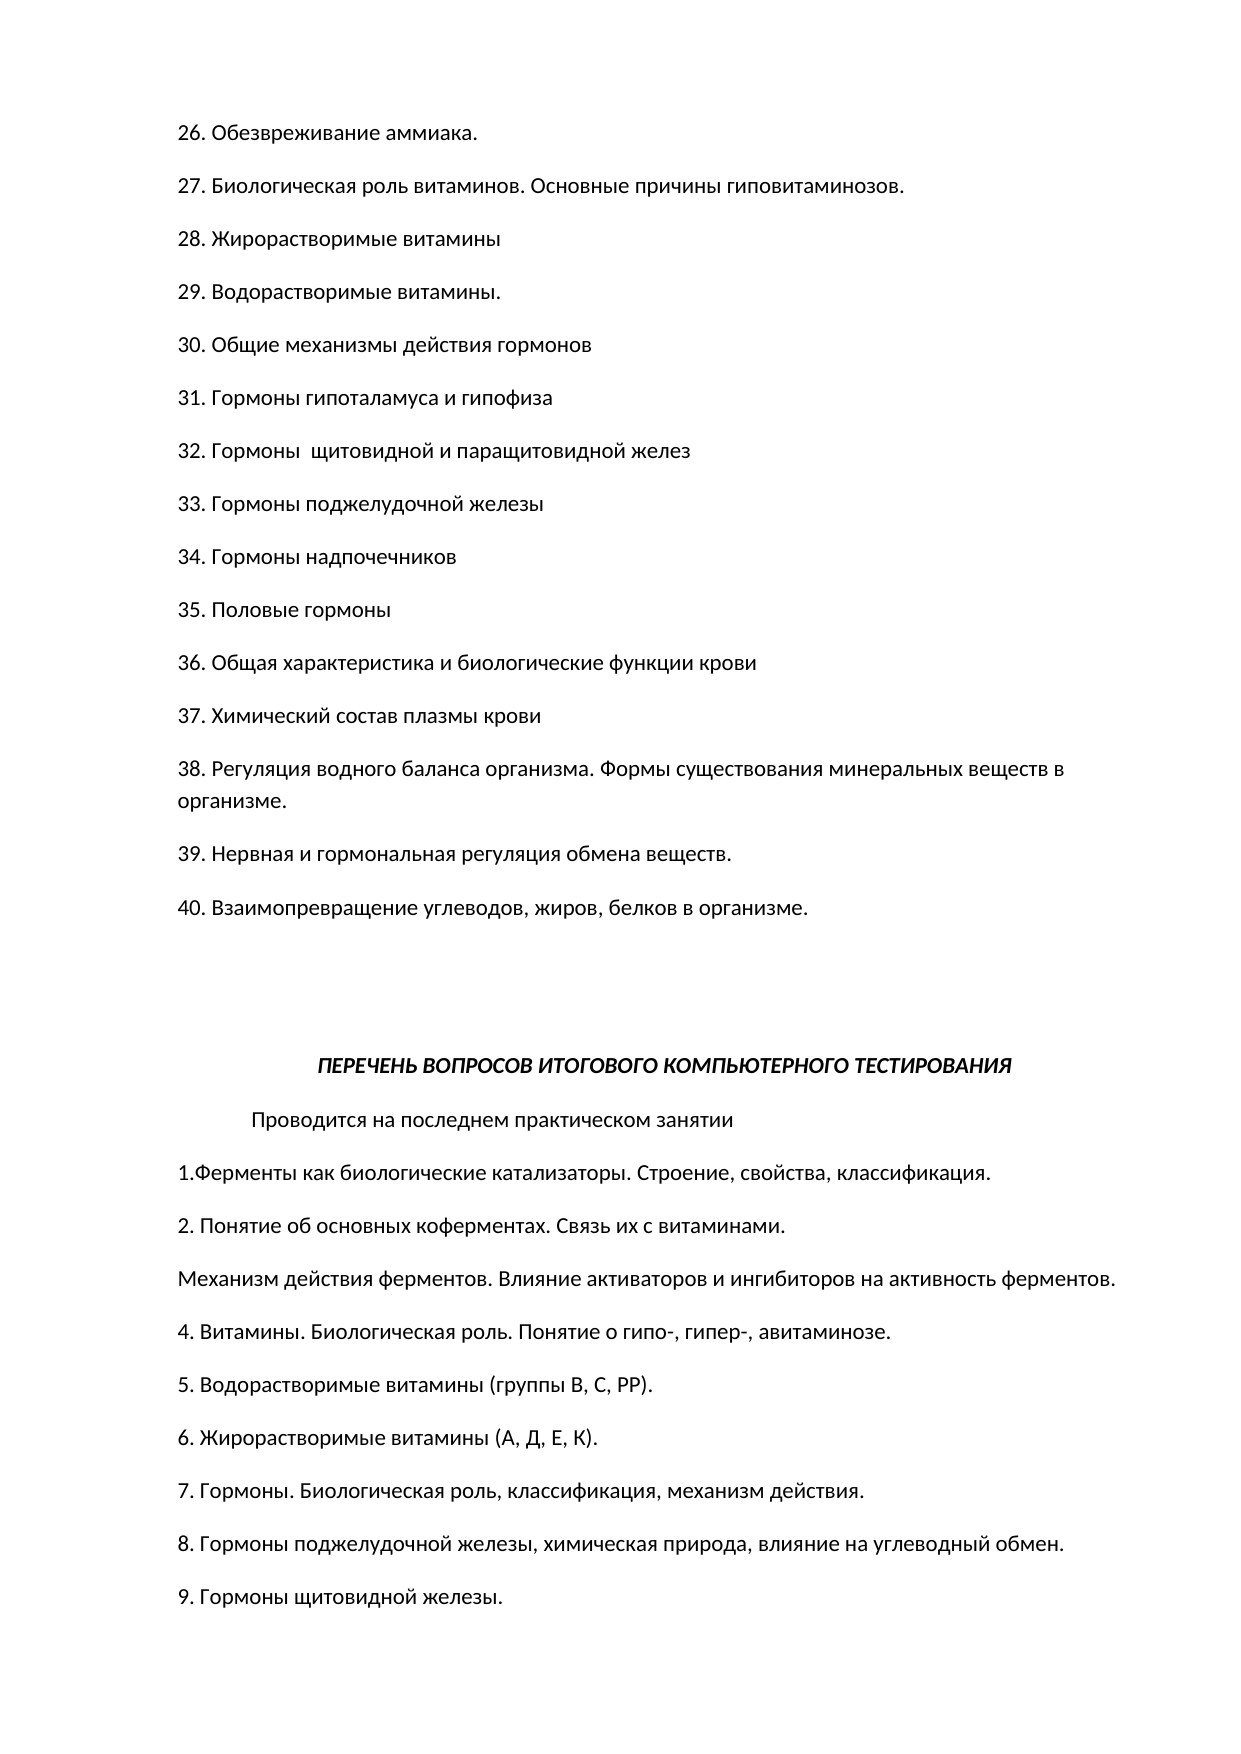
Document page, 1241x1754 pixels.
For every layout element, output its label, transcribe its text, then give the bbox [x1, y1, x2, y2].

text 9. Гормоны щитовидной железы. [177, 1582, 1152, 1610]
text 30. Общие механизмы действия гормонов [177, 330, 1152, 358]
text 32. Гормоны щитовидной и паращитовидной желез [177, 436, 1152, 464]
text 37. Химический состав плазмы крови [177, 701, 1152, 729]
text 1.Ферменты как биологические катализаторы. Строение, свойства, классификация. [177, 1158, 1152, 1186]
text 36. Общая характеристика и биологические функции крови [177, 648, 1152, 676]
text 2. Понятие об основных коферментах. Связь их с витаминами. [177, 1211, 1152, 1239]
text 8. Гормоны поджелудочной железы, химическая природа, влияние на углеводный обмен. [177, 1529, 1152, 1557]
text 31. Гормоны гипоталамуса и гипофиза [177, 383, 1152, 411]
text 28. Жирорастворимые витамины [177, 224, 1152, 252]
text 26. Обезвреживание аммиака. [177, 118, 1152, 146]
text Механизм действия ферментов. Влияние активаторов и ингибиторов на активность ферментов. [177, 1264, 1152, 1292]
text 7. Гормоны. Биологическая роль, классификация, механизм действия. [177, 1476, 1152, 1504]
text 29. Водорастворимые витамины. [177, 277, 1152, 305]
text ПЕРЕЧЕНЬ ВОПРОСОВ ИТОГОВОГО КОМПЬЮТЕРНОГО ТЕСТИРОВАНИЯ [177, 1052, 1152, 1080]
text 39. Нервная и гормональная регуляция обмена веществ. [177, 839, 1152, 868]
text 35. Половые гормоны [177, 595, 1152, 623]
text Проводится на последнем практическом занятии [177, 1105, 1152, 1133]
text 27. Биологическая роль витаминов. Основные причины гиповитаминозов. [177, 171, 1152, 199]
text 40. Взаимопревращение углеводов, жиров, белков в организме. [177, 893, 1152, 921]
text 38. Регуляция водного баланса организма. Формы существования минеральных веществ в организме. [177, 754, 1152, 814]
text 33. Гормоны поджелудочной железы [177, 489, 1152, 517]
text 6. Жирорастворимые витамины (А, Д, Е, К). [177, 1423, 1152, 1451]
text 4. Витамины. Биологическая роль. Понятие о гипо-, гипер-, авитаминозе. [177, 1317, 1152, 1345]
text 5. Водорастворимые витамины (группы В, С, РР). [177, 1370, 1152, 1398]
text 34. Гормоны надпочечников [177, 542, 1152, 570]
